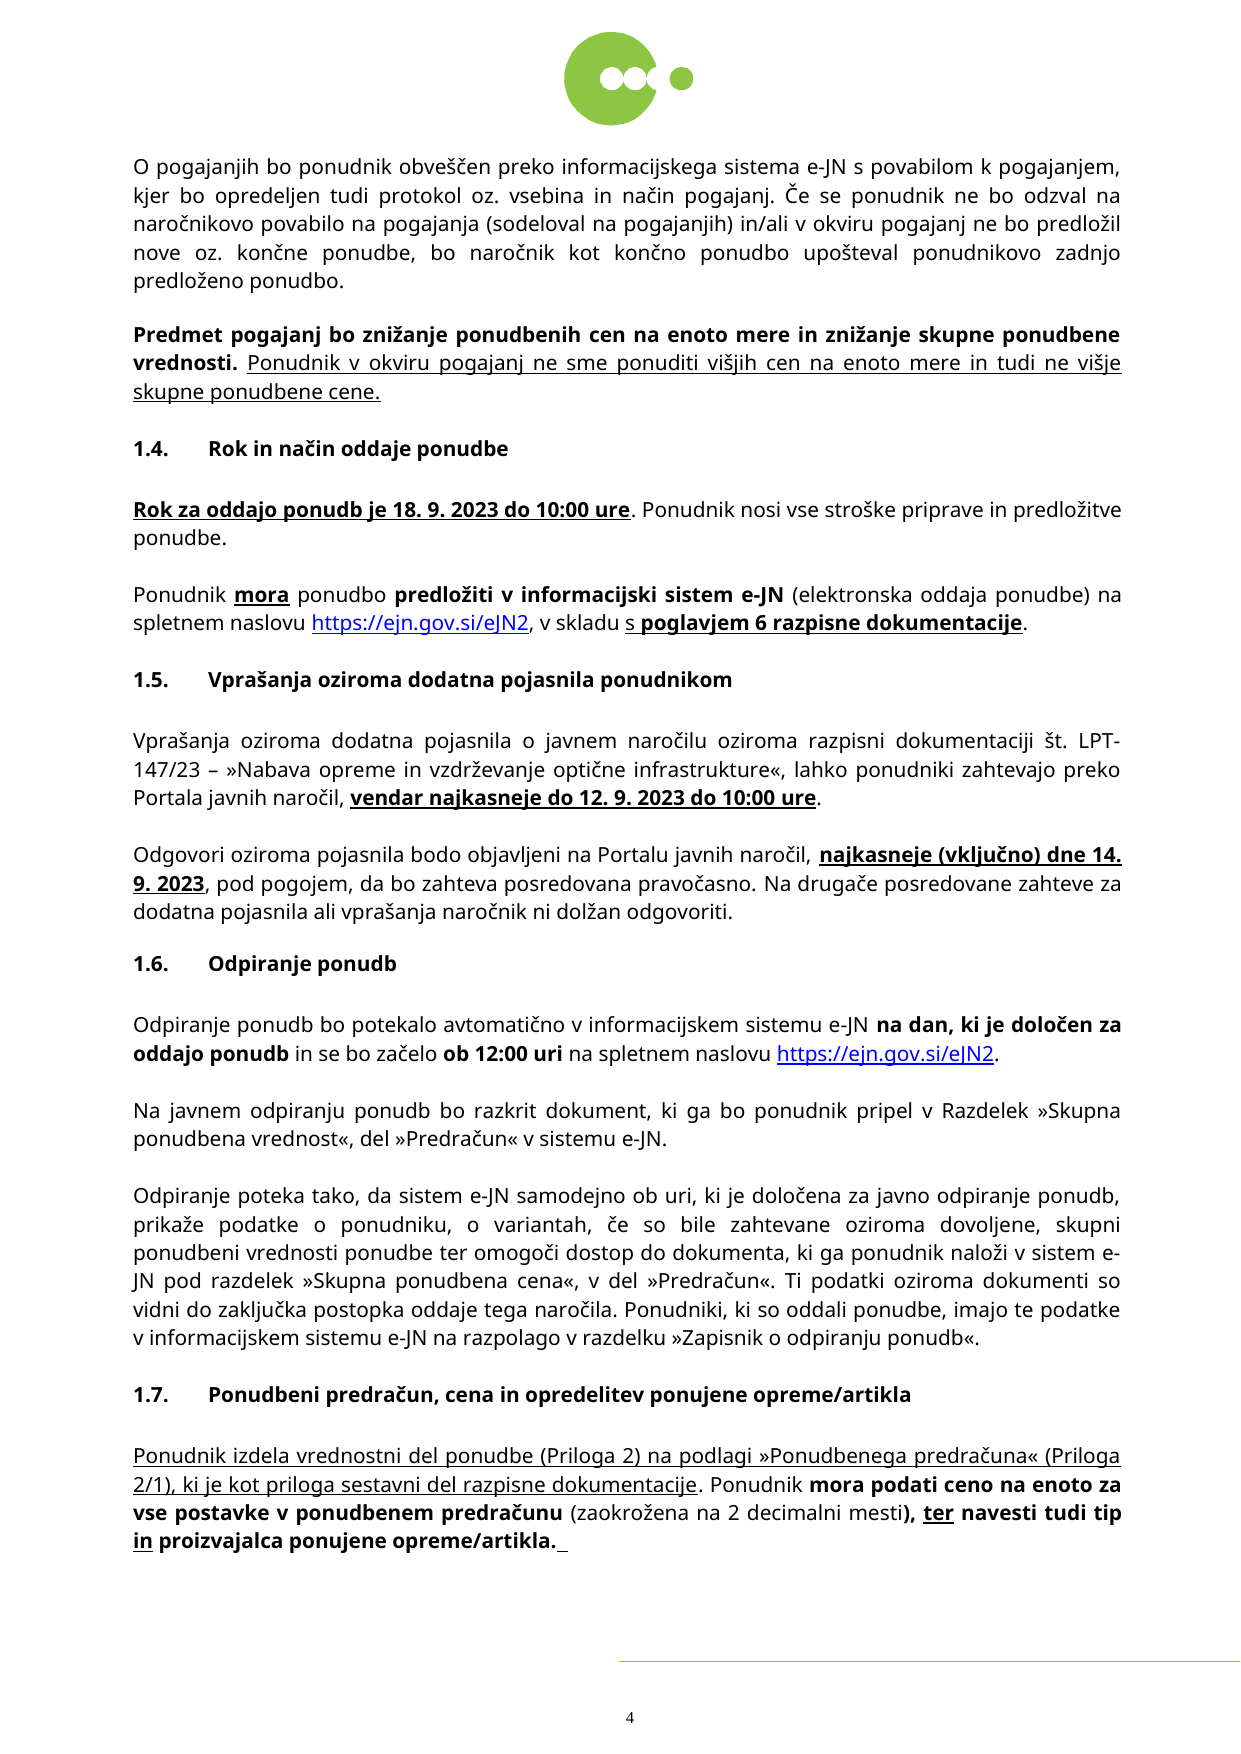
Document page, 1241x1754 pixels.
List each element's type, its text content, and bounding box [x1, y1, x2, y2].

text Odpiranje poteka tako, da sistem e-JN samodejno ob uri, ki je določena za javno odpiranje ponudb, prikaže podatke o ponudniku, o variantah, če so bile zahtevane oziroma dovoljene, skupni ponudbeni vrednosti ponudbe ter omogoči dostop do dokumenta, ki ga ponudnik naloži v sistem e-JN pod razdelek »Skupna ponudbena cena«, v del »Predračun«. Ti podatki oziroma dokumenti so vidni do zaključka postopka oddaje tega naročila. Ponudniki, ki so oddali ponudbe, imajo te podatke v informacijskem sistemu e-JN na razpolago v razdelku »Zapisnik o odpiranju ponudb«. [133, 1181, 1122, 1352]
list Ponudbeni predračun, cena in opredelitev ponujene opreme/artikla [133, 1380, 1122, 1409]
list Vprašanja oziroma dodatna pojasnila ponudnikom [133, 665, 1122, 694]
text Odgovori oziroma pojasnila bodo objavljeni na Portalu javnih naročil, najkasneje (vključno) dne 14. 9. 2023, pod pogojem, da bo zahteva posredovana pravočasno. Na drugače posredovane zahteve za dodatna pojasnila ali vprašanja naročnik ni dolžan odgovoriti. [133, 840, 1122, 926]
text Rok za oddajo ponudb je 18. 9. 2023 do 10:00 ure. Ponudnik nosi vse stroške priprave in predložitve ponudbe. [133, 495, 1122, 552]
text Odpiranje ponudb bo potekalo avtomatično v informacijskem sistemu e-JN na dan, ki je določen za oddajo ponudb in se bo začelo ob 12:00 uri na spletnem naslovu https://ejn.gov.si/eJN2. [133, 1011, 1122, 1067]
text Predmet pogajanj bo znižanje ponudbenih cen na enoto mere in znižanje skupne ponudbene vrednosti. Ponudnik v okviru pogajanj ne sme ponuditi višjih cen na enoto mere in tudi ne višje skupne ponudbene cene. [133, 320, 1122, 405]
list Odpiranje ponudb [133, 949, 1122, 978]
text O pogajanjih bo ponudnik obveščen preko informacijskega sistema e-JN s povabilom k pogajanjem, kjer bo opredeljen tudi protokol oz. vsebina in način pogajanj. Če se ponudnik ne bo odzval na naročnikovo povabilo na pogajanja (sodeloval na pogajanjih) in/ali v okviru pogajanj ne bo predložil nove oz. končne ponudbe, bo naročnik kot končno ponudbo upošteval ponudnikovo zadnjo predloženo ponudbo. [133, 152, 1122, 294]
text Ponudnik izdela vrednostni del ponudbe (Priloga 2) na podlagi »Ponudbenega predračuna« (Priloga 2/1), ki je kot priloga sestavni del razpisne dokumentacije. Ponudnik mora podati ceno na enoto za vse postavke v ponudbenem predračunu (zaokrožena na 2 decimalni mesti), ter navesti tudi tip in proizvajalca ponujene opreme/artikla. [133, 1441, 1122, 1555]
text Na javnem odpiranju ponudb bo razkrit dokument, ki ga bo ponudnik pripel v Razdelek »Skupna ponudbena vrednost«, del »Predračun« v sistemu e-JN. [133, 1096, 1122, 1153]
list Rok in način oddaje ponudbe [133, 434, 1122, 462]
text Ponudnik mora ponudbo predložiti v informacijski sistem e-JN (elektronska oddaja ponudbe) na spletnem naslovu https://ejn.gov.si/eJN2, v skladu s poglavjem 6 razpisne dokumentacije. [133, 580, 1122, 637]
text Vprašanja oziroma dodatna pojasnila o javnem naročilu oziroma razpisni dokumentaciji št. LPT-147/23 – »Nabava opreme in vzdrževanje optične infrastrukture«, lahko ponudniki zahtevajo preko Portala javnih naročil, vendar najkasneje do 12. 9. 2023 do 10:00 ure. [133, 726, 1122, 812]
